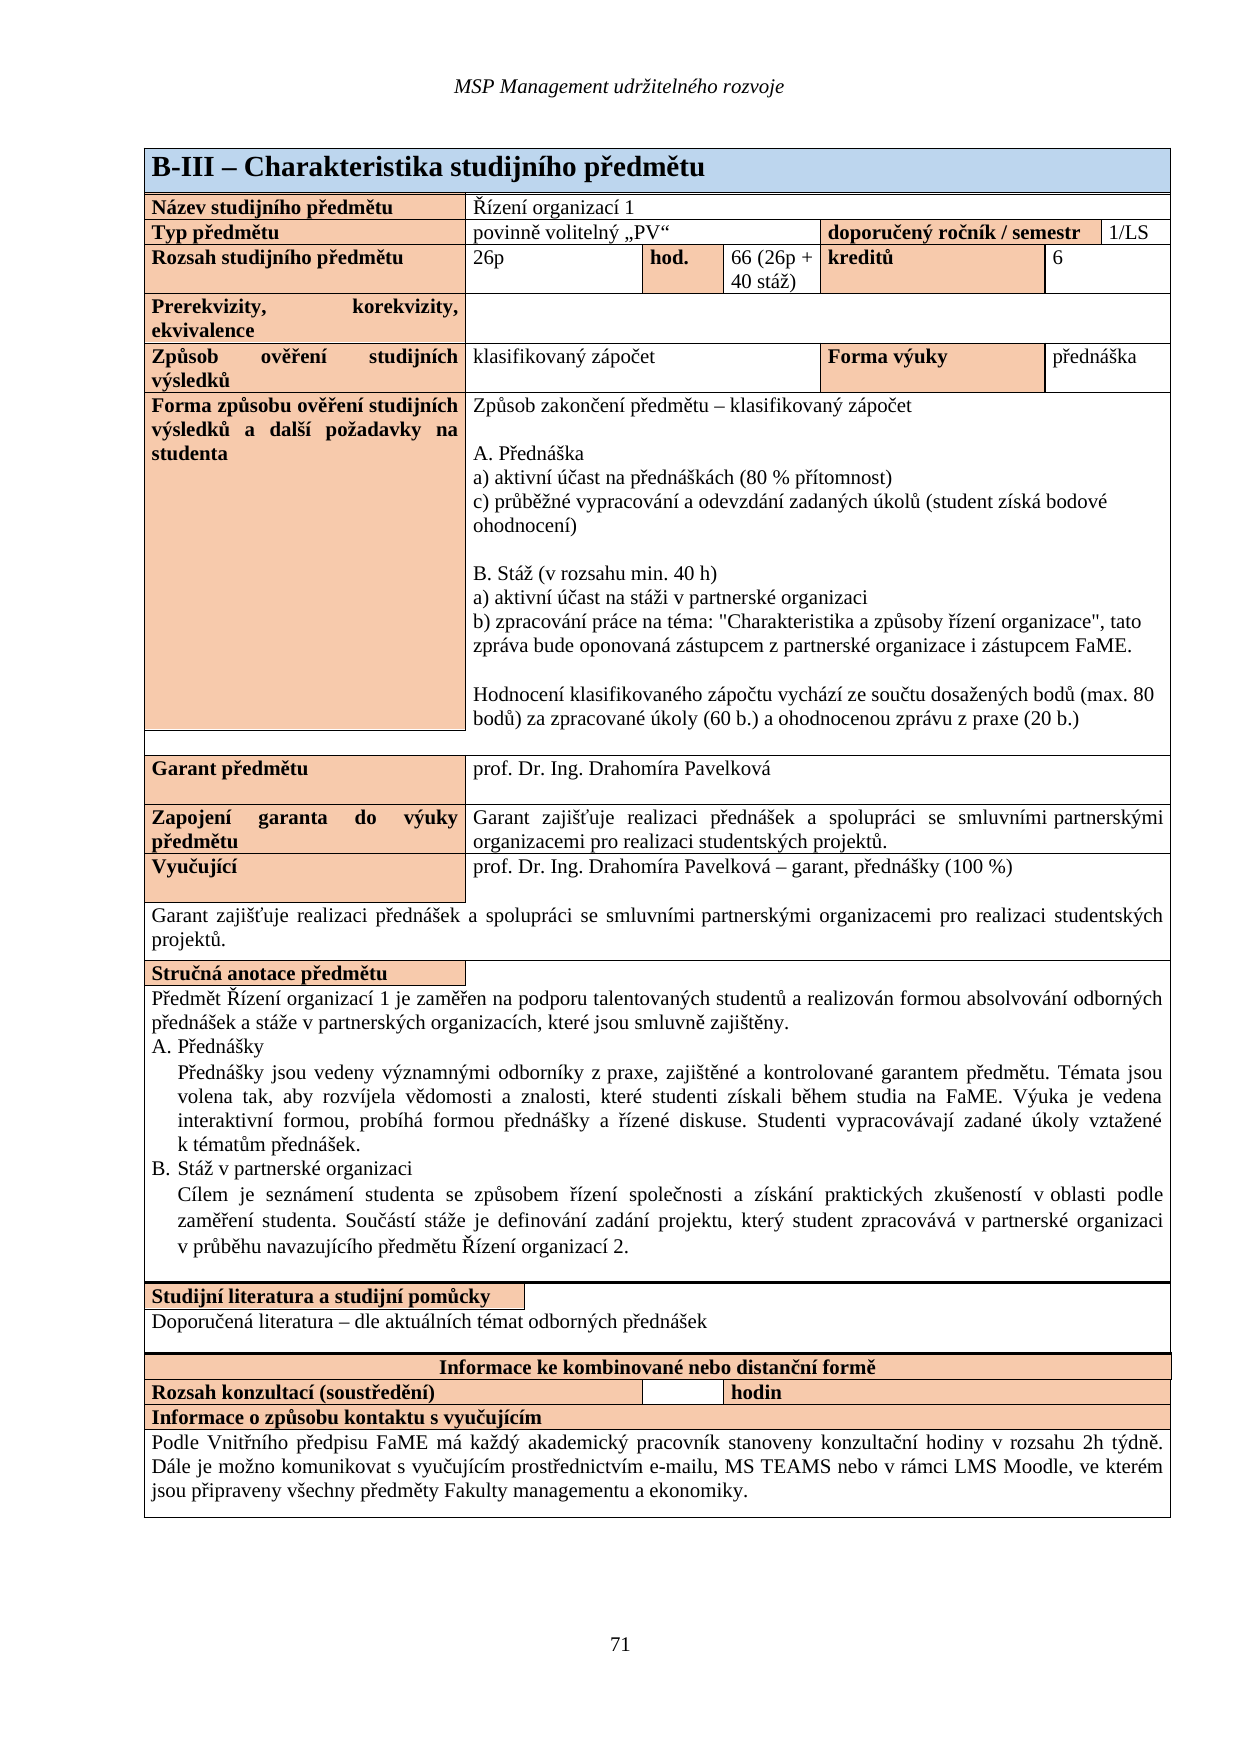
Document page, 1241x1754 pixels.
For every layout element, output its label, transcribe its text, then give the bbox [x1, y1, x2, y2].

table_cell Způsob zakončení předmětu – klasifikovaný zápočet A. Přednáška a) aktivní účast na přednáškách (80 % přítomnost) c) průběžné vypracování a odevzdání zadaných úkolů (student získá bodové ohodnocení) B. Stáž (v rozsahu min. 40 h) a) aktivní účast na stáži v partnerské organizaci b) zpracování práce na téma: "Charakteristika a způsoby řízení organizace", tato zpráva bude oponovaná zástupcem z partnerské organizace i zástupcem FaME. Hodnocení klasifikovaného zápočtu vychází ze součtu dosažených bodů (max. 80 bodů) za zpracované úkoly (60 b.) a ohodnocenou zprávu z praxe (20 b.) [466, 393, 1170, 729]
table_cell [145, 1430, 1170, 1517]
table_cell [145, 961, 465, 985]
table_cell Název studijního předmětu [145, 195, 465, 219]
table_cell Prerekvizity, korekvizity, ekvivalence [145, 294, 465, 342]
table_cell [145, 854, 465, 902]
table_cell 66 (26p + 40 stáž) [724, 245, 820, 293]
table_cell [466, 294, 1170, 342]
table_cell doporučený ročník / semestr [821, 220, 1101, 244]
table_cell Zapojení garanta do výuky předmětu [145, 805, 465, 853]
table_cell kreditů [821, 245, 1044, 293]
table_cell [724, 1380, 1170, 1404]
table_cell přednáška [1046, 344, 1170, 392]
table_cell Garant zajišťuje realizaci přednášek a spolupráci se smluvními partnerskými organizacemi pro realizaci studentských projektů. [466, 805, 1170, 853]
table_cell Typ předmětu [145, 220, 465, 244]
table_cell Řízení organizací 1 [466, 195, 1170, 219]
table_cell [145, 730, 1170, 755]
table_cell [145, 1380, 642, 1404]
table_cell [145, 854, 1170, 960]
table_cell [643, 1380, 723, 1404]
table_cell prof. Dr. Ing. Drahomíra Pavelková [466, 756, 1170, 804]
table_cell 26p [466, 245, 642, 293]
table_cell povinně volitelný „PV“ [466, 220, 820, 244]
table_header B-III – Charakteristika studijního předmětu [145, 149, 1170, 192]
table_cell klasifikovaný zápočet [466, 344, 820, 392]
table_cell Rozsah studijního předmětu [145, 245, 465, 293]
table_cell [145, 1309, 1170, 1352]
table_cell 1/LS [1102, 220, 1170, 244]
table_cell hod. [643, 245, 723, 293]
table_cell Forma způsobu ověření studijních výsledků a další požadavky na studenta [145, 393, 465, 729]
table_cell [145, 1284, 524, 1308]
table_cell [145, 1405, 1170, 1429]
table_cell Způsob ověření studijních výsledků [145, 344, 465, 392]
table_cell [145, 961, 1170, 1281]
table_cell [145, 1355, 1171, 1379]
table_cell Garant předmětu [145, 756, 465, 804]
table_cell Forma výuky [821, 344, 1044, 392]
table_cell 6 [1046, 245, 1170, 293]
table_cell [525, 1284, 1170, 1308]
